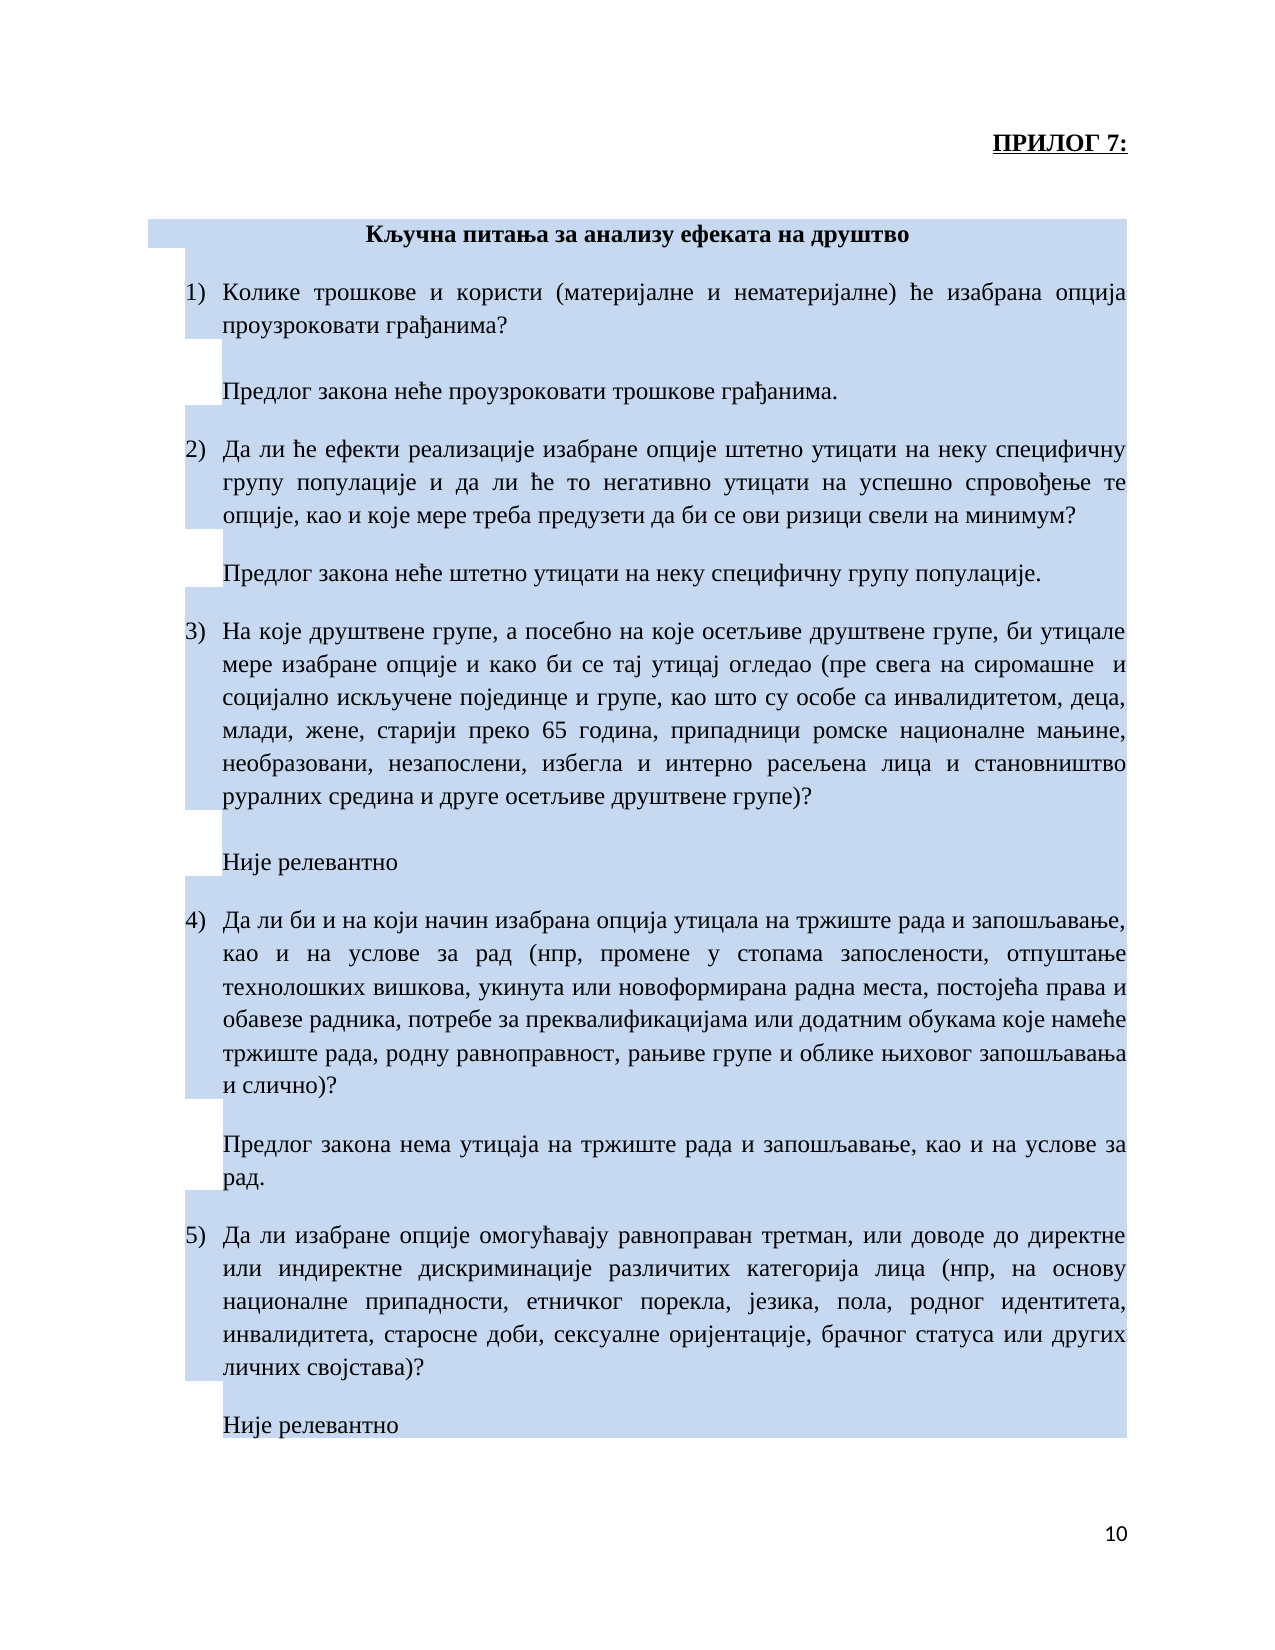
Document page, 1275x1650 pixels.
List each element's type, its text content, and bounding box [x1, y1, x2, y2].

list Да ли ће ефекти реализације изабране опције штетно утицати на неку специфичну групу популације и да ли ће то негативно утицати на успешно спровођење те опције, као и које мере треба предузети да би се ови ризици свели на минимум? [185, 434, 1127, 529]
list Није релевантно [222, 847, 1127, 876]
text Предлог закона нема утицаја на тржиште рада и запошљавање, као и на услове за рад. [223, 1129, 1127, 1190]
text Није релевантно [223, 1410, 1127, 1438]
list ПРИЛОГ 7: [223, 128, 1127, 157]
text Кључна питања за анализу ефеката на друштво [148, 219, 1127, 248]
text Предлог закона неће штетно утицати на неку специфичну групу популације. [223, 558, 1127, 587]
list На које друштвене групе, а посебно на које осетљиве друштвене групе, би утицале мере изабранe опцијe и како би се тај утицај огледао (пре свега на сиромашне и социјално искључене појединце и групе, као што су особе са инвалидитетом, деца, млади, жене, старији преко 65 година, припадници ромске националне мањине, необразовани, незапослени, избегла и интерно расељена лица и становништво руралних средина и друге осетљиве друштвене групе)? [185, 616, 1127, 810]
list Да ли би и на који начин изабранa опцијa утицалa на тржиште рада и запошљавање, као и на услове за рад (нпр, промене у стопама запослености, отпуштање технолошких вишкова, укинута или новоформирана радна места, постојећа права и обавезе радника, потребе за преквалификацијама или додатним обукама које намеће тржиште рада, родну равноправност, рањиве групе и облике њиховог запошљавања и слично)? [185, 906, 1127, 1099]
list Да ли изабране опције омогућавају равноправан третман, или доводе до директне или индиректне дискриминације различитих категорија лица (нпр, на основу националне припадности, етничког порекла, језика, пола, родног идентитета, инвалидитета, старосне доби, сексуалне оријентације, брачног статуса или других личних својстава)? [185, 1220, 1127, 1381]
list Колике трошкове и користи (материјалне и нематеријалне) ће изабрана опција проузроковати грађанима? [185, 277, 1127, 339]
list Предлог закона неће проузроковати трошкове грађанима. [222, 376, 1127, 405]
